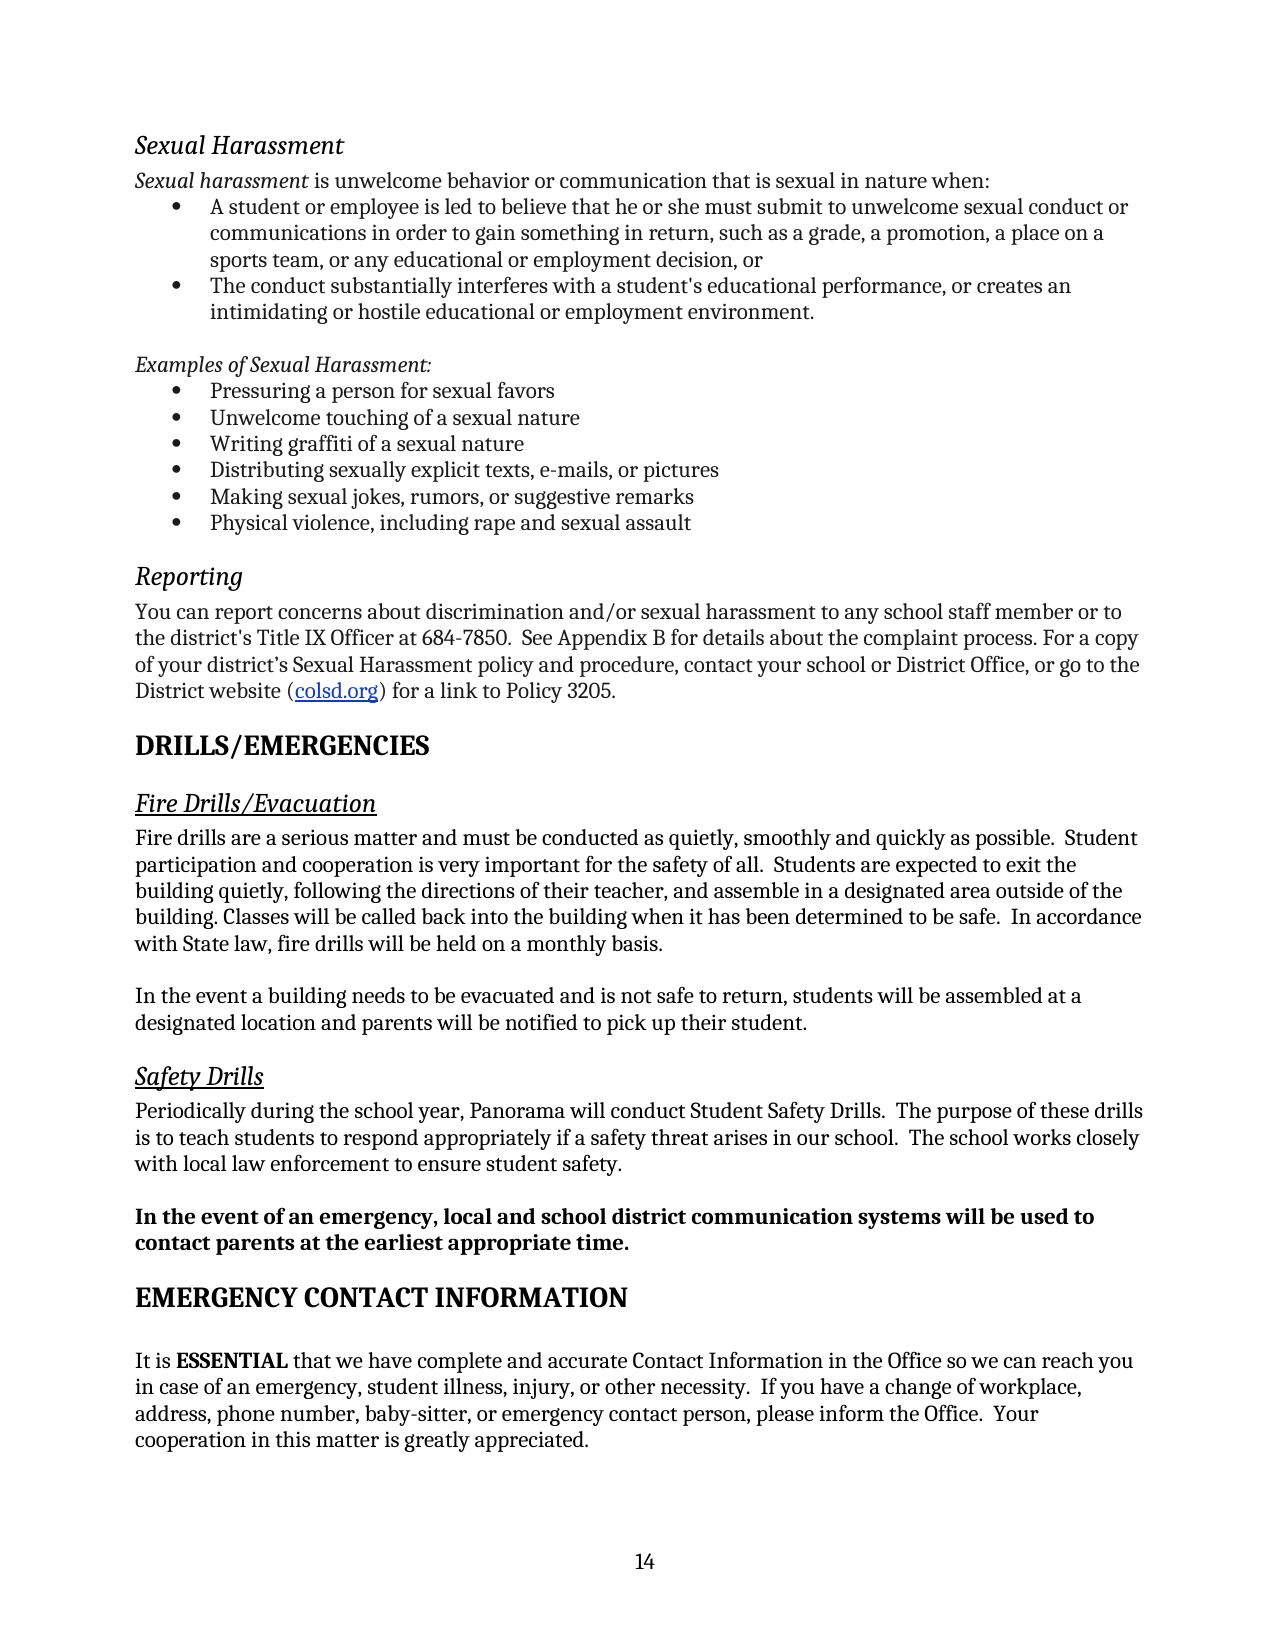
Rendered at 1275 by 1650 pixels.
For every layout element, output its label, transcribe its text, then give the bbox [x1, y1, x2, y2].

subtitle Sexual Harassment [135, 130, 1155, 161]
list Physical violence, including rape and sexual assault [172, 510, 1155, 536]
subtitle EMERGENCY CONTACT INFORMATION [135, 1281, 1155, 1315]
text Fire drills are a serious matter and must be conducted as quietly, smoothly and quickly as possible. Student participation and cooperation is very important for the safety of all. Students are expected to exit the building quietly, following the directions of their teacher, and assemble in a designated area outside of the building. Classes will be called back into the building when it has been determined to be safe. In accordance with State law, fire drills will be held on a monthly basis. [135, 825, 1155, 957]
text In the event a building needs to be evacuated and is not safe to return, students will be assembled at a designated location and parents will be notified to pick up their student. [135, 983, 1155, 1036]
text Periodically during the school year, Panorama will conduct Student Safety Drills. The purpose of these drills is to teach students to respond appropriately if a safety threat arises in our school. The school works closely with local law enforcement to ensure student safety. [135, 1098, 1155, 1177]
text Examples of Sexual Harassment: [135, 352, 1155, 378]
text In the event of an emergency, local and school district communication systems will be used to contact parents at the earliest appropriate time. [135, 1204, 1155, 1256]
list A student or employee is led to believe that he or she must submit to unwelcome sexual conduct or communications in order to gain something in return, such as a grade, a promotion, a place on a sports team, or any educational or employment decision, or [172, 194, 1155, 273]
subtitle Safety Drills [135, 1061, 1155, 1092]
list The conduct substantially interferes with a student's educational performance, or creates an intimidating or hostile educational or employment environment. [172, 273, 1155, 326]
subtitle Fire Drills/Evacuation [135, 788, 1155, 819]
list Making sexual jokes, rumors, or suggestive remarks [172, 484, 1155, 510]
list Writing graffiti of a sexual nature [172, 431, 1155, 457]
text You can report concerns about discrimination and/or sexual harassment to any school staff member or to the district's Title IX Officer at 684-7850. See Appendix B for details about the complaint process. For a copy of your district’s Sexual Harassment policy and procedure, contact your school or District Office, or go to the District website (colsd.org) for a link to Policy 3205. [135, 599, 1155, 704]
subtitle Reporting [135, 561, 1155, 592]
text Sexual harassment is unwelcome behavior or communication that is sexual in nature when: [135, 167, 1155, 194]
text It is ESSENTIAL that we have complete and accurate Contact Information in the Office so we can reach you in case of an emergency, student illness, injury, or other necessity. If you have a change of workplace, address, phone number, baby-sitter, or emergency contact person, please inform the Office. Your cooperation in this matter is greatly appreciated. [135, 1348, 1155, 1453]
list Pressuring a person for sexual favors [172, 378, 1155, 404]
list Unwelcome touching of a sexual nature [172, 404, 1155, 431]
list Distributing sexually explicit texts, e-mails, or pictures [172, 457, 1155, 484]
subtitle DRILLS/EMERGENCIES [135, 729, 1155, 763]
